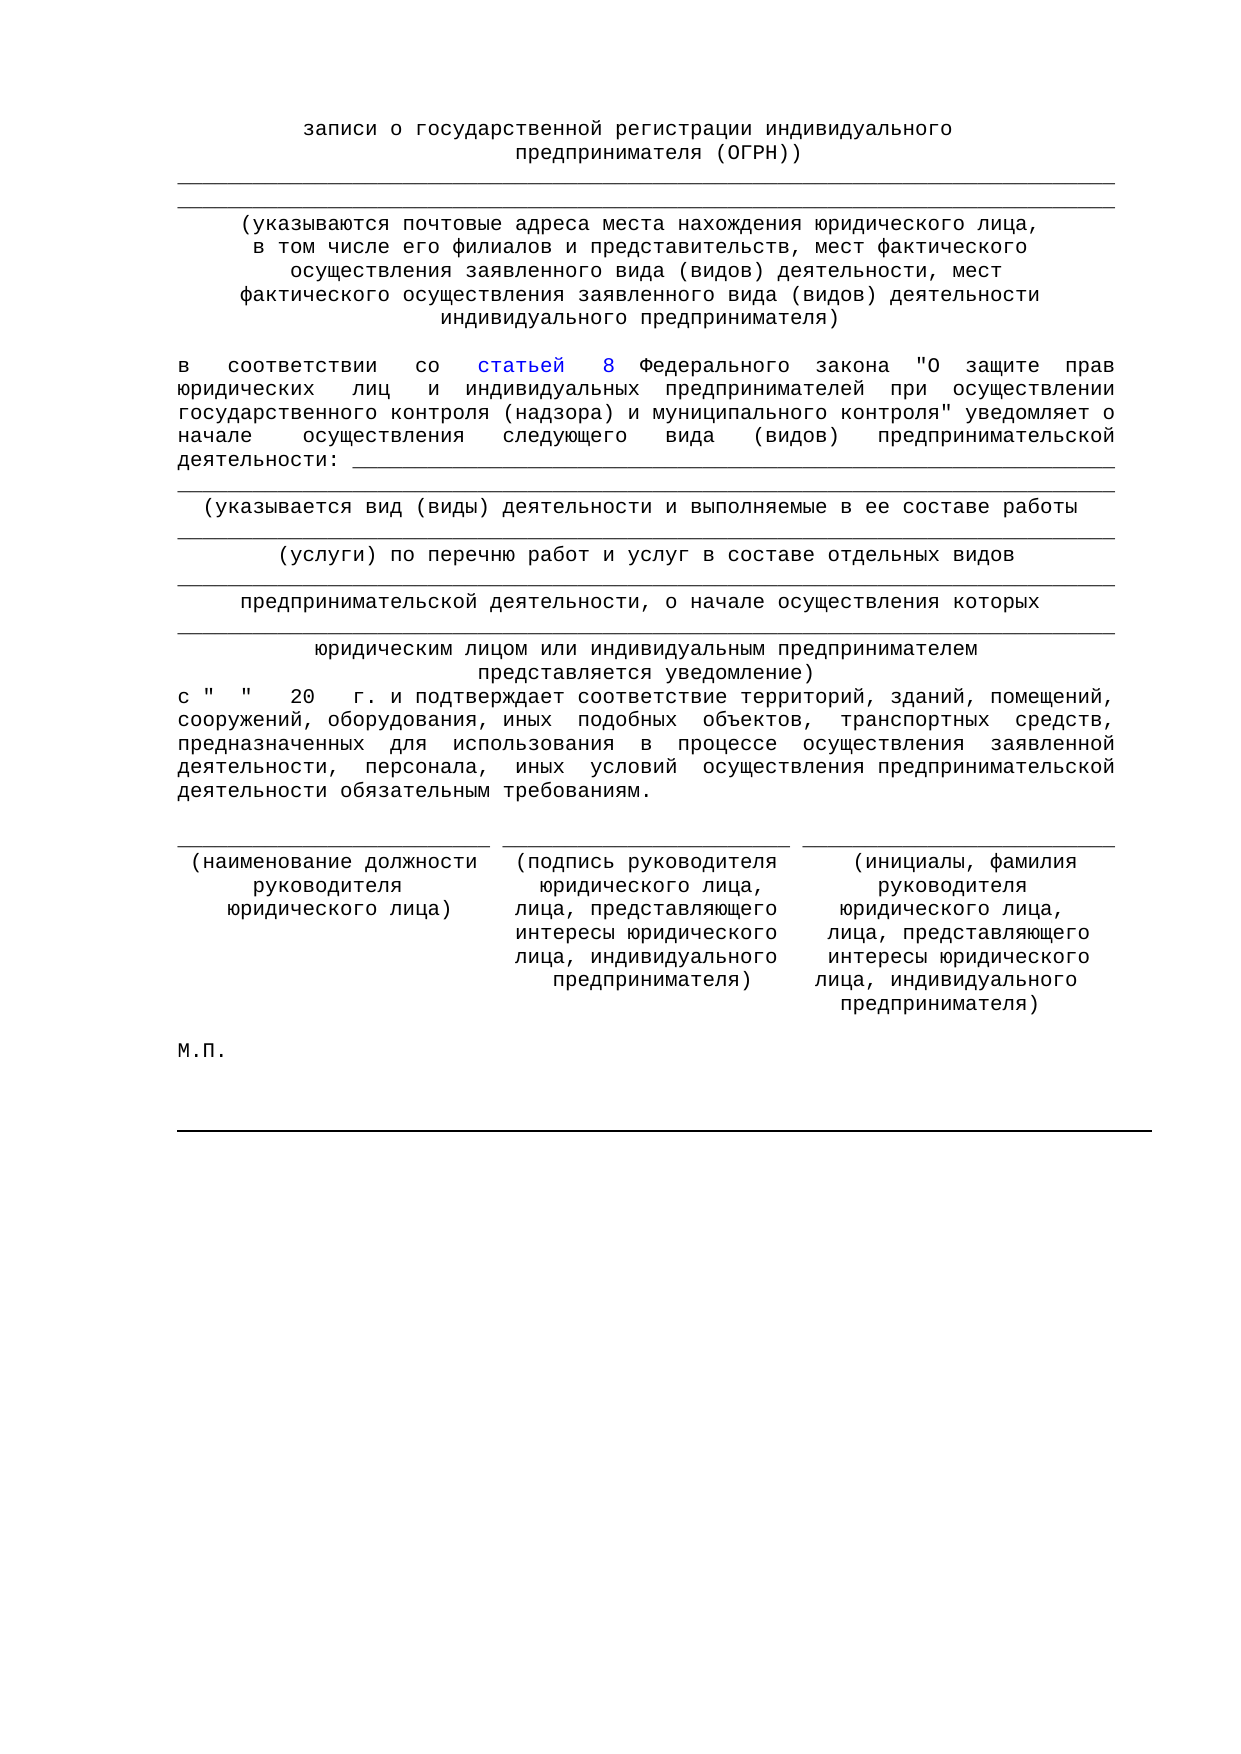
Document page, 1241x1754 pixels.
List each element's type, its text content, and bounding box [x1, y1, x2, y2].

text (указываются почтовые адреса места нахождения юридического лица, [177, 213, 1152, 236]
text М.П. [177, 1040, 1152, 1064]
text ___________________________________________________________________________ [177, 615, 1152, 638]
text ___________________________________________________________________________ [177, 165, 1152, 189]
text индивидуального предпринимателя) [177, 307, 1152, 331]
text в соответствии со статьей 8 Федерального закона "О защите прав [177, 354, 1152, 378]
text представляется уведомление) [177, 662, 1152, 686]
text _________________________ _______________________ _________________________ [177, 827, 1152, 851]
text государственного контроля (надзора) и муниципального контроля" уведомляет о [177, 402, 1152, 426]
text деятельности обязательным требованиям. [177, 780, 1152, 804]
text деятельности: _____________________________________________________________ [177, 449, 1152, 473]
text деятельности, персонала, иных условий осуществления предпринимательской [177, 757, 1152, 780]
text предпринимателя) лица, индивидуального [177, 969, 1152, 993]
text юридического лица) лица, представляющего юридического лица, [177, 898, 1152, 922]
text интересы юридического лица, представляющего [177, 922, 1152, 946]
text юридическим лицом или индивидуальным предпринимателем [177, 638, 1152, 662]
text руководителя юридического лица, руководителя [177, 875, 1152, 898]
text ___________________________________________________________________________ [177, 567, 1152, 591]
text (указывается вид (виды) деятельности и выполняемые в ее составе работы [177, 496, 1152, 520]
text (услуги) по перечню работ и услуг в составе отдельных видов [177, 544, 1152, 567]
text сооружений, оборудования, иных подобных объектов, транспортных средств, [177, 709, 1152, 733]
text в том числе его филиалов и представительств, мест фактического [177, 236, 1152, 260]
text записи о государственной регистрации индивидуального [177, 118, 1152, 142]
text ___________________________________________________________________________ [177, 520, 1152, 544]
text лица, индивидуального интересы юридического [177, 946, 1152, 969]
text предпринимателя (ОГРН)) [177, 142, 1152, 165]
text начале осуществления следующего вида (видов) предпринимательской [177, 426, 1152, 449]
text с " " 20 г. и подтверждает соответствие территорий, зданий, помещений, [177, 686, 1152, 709]
text предпринимательской деятельности, о начале осуществления которых [177, 591, 1152, 615]
text предназначенных для использования в процессе осуществления заявленной [177, 733, 1152, 757]
text осуществления заявленного вида (видов) деятельности, мест [177, 260, 1152, 284]
text ___________________________________________________________________________ [177, 473, 1152, 496]
text предпринимателя) [177, 993, 1152, 1017]
text фактического осуществления заявленного вида (видов) деятельности [177, 284, 1152, 307]
text ___________________________________________________________________________ [177, 189, 1152, 213]
text (наименование должности (подпись руководителя (инициалы, фамилия [177, 851, 1152, 875]
text юридических лиц и индивидуальных предпринимателей при осуществлении [177, 378, 1152, 402]
